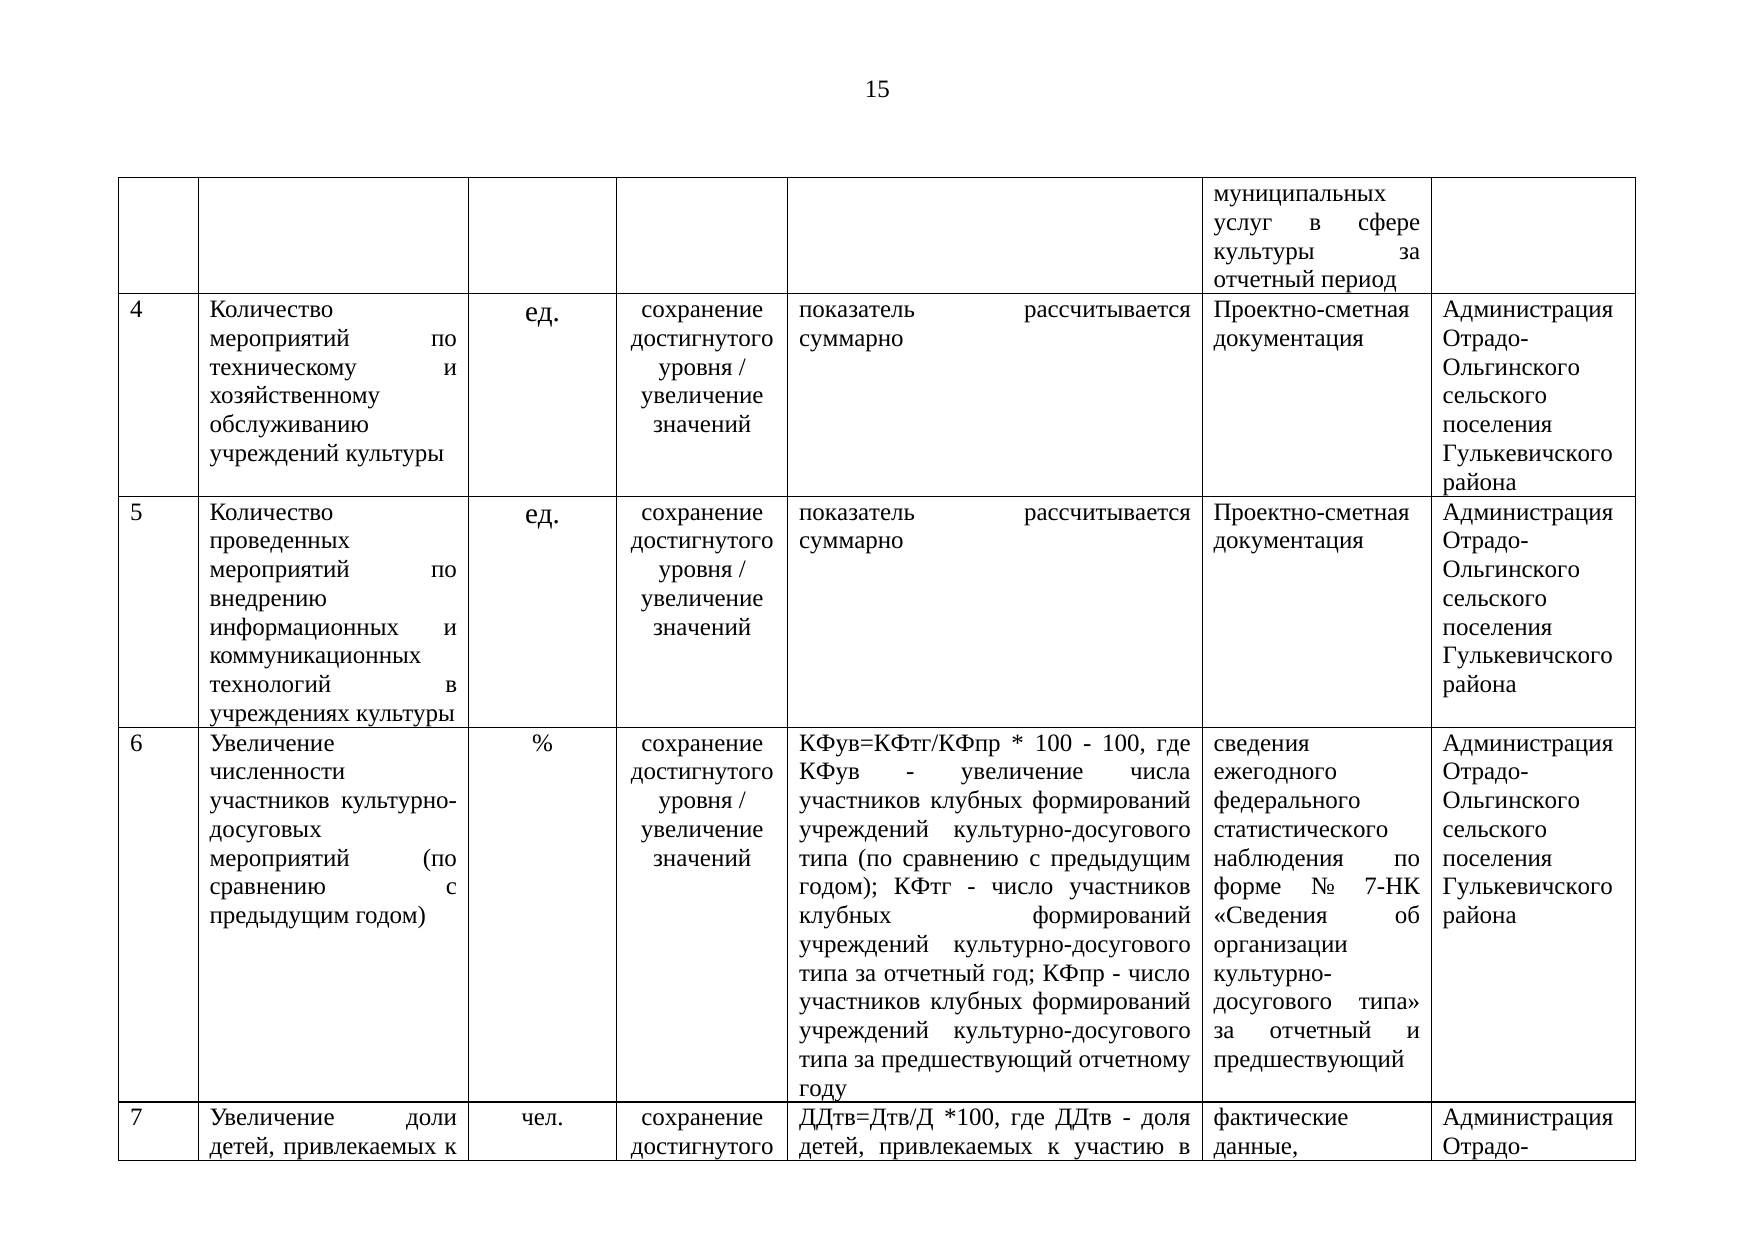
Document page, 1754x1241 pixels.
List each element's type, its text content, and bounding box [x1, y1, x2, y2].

table_cell 3 [119, 178, 198, 293]
table_cell % [469, 178, 616, 293]
table_cell 4 [119, 294, 198, 496]
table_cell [788, 178, 1202, 293]
table_cell Увеличение численности участников культурно-досуговых мероприятий (по сравнению с предыдущим годом) [199, 728, 468, 1101]
table_cell сохранение достигнутого уровня / увеличение значений [617, 728, 787, 1101]
table_cell сведения ежегодного федерального статистического наблюдения по форме № 7-НК «Сведения об организации культурно-досугового типа» за отчетный и предшествующий [1203, 728, 1431, 1101]
table_cell Администрация Отрадо-Ольгинского сельского поселения Гулькевичского района [1432, 497, 1635, 727]
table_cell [617, 1103, 787, 1160]
table_cell Количество проведенных мероприятий по внедрению информационных и коммуникационных технологий в учреждениях культуры [199, 497, 468, 727]
table_cell Проектно-сметная документация [1203, 294, 1431, 496]
table_cell 6 [119, 728, 198, 1101]
table_cell Количество мероприятий по техническому и хозяйственному обслуживанию учреждений культуры [199, 294, 468, 496]
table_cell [199, 1103, 468, 1160]
table_cell % [469, 728, 616, 1101]
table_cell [1203, 178, 1431, 293]
table_cell чел. [469, 1103, 616, 1160]
table_cell КФув=КФтг/КФпр * 100 - 100, где КФув - увеличение числа участников клубных формирований учреждений культурно-досугового типа (по сравнению с предыдущим годом); КФтг - число участников клубных формирований учреждений культурно-досугового типа за отчетный год; КФпр - число участников клубных формирований учреждений культурно-досугового типа за предшествующий отчетному году [788, 728, 1202, 1101]
table_cell 5 [119, 497, 198, 727]
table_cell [1432, 178, 1635, 293]
table_cell ед. [469, 294, 616, 496]
table_cell показатель рассчитывается суммарно [788, 294, 1202, 496]
table_cell сохранение достигнутого уровня / увеличение значений [617, 497, 787, 727]
table_cell показатель рассчитывается суммарно [788, 497, 1202, 727]
table_cell Проектно-сметная документация [1203, 497, 1431, 727]
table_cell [788, 1103, 1202, 1160]
table_cell ед. [469, 497, 616, 727]
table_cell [199, 178, 468, 293]
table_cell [617, 178, 787, 293]
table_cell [1203, 1103, 1431, 1160]
table_cell сохранение достигнутого уровня / увеличение значений [617, 294, 787, 496]
table_cell Администрация Отрадо-Ольгинского сельского поселения Гулькевичского района [1432, 294, 1635, 496]
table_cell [1432, 1103, 1635, 1160]
table_cell 7 [119, 1103, 198, 1160]
table_cell Администрация Отрадо-Ольгинского сельского поселения Гулькевичского района [1432, 728, 1635, 1101]
